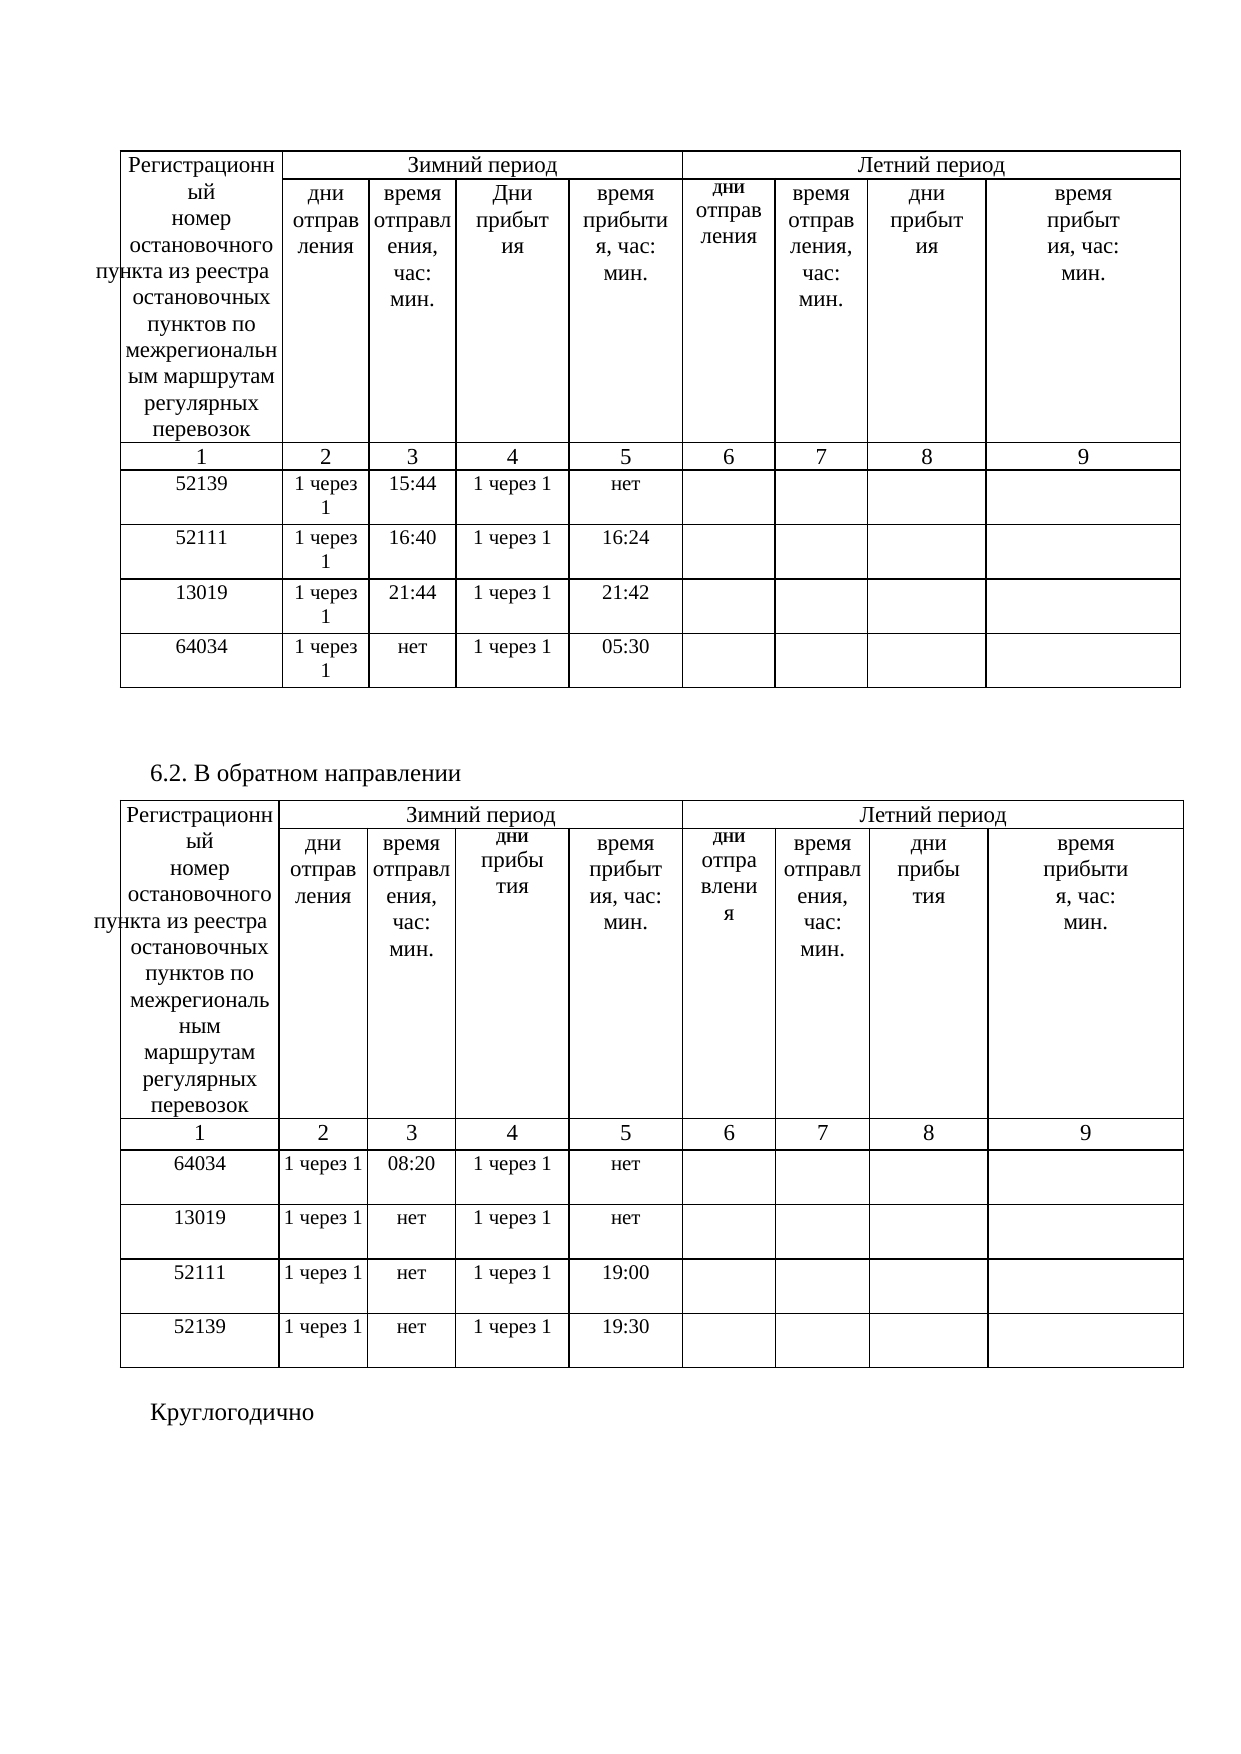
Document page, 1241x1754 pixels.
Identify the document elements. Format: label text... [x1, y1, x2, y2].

table_cell 1 через 1 [283, 580, 368, 632]
table_cell ДНИ прибы тия [456, 829, 568, 1117]
table_cell [870, 1151, 987, 1204]
table_cell [776, 1151, 869, 1204]
table_header Зимний период [283, 152, 682, 178]
table_cell [683, 1205, 775, 1258]
table_cell [776, 525, 867, 578]
table_cell 1 через 1 [280, 1205, 367, 1258]
table_cell 1 через 1 [457, 634, 568, 687]
table_cell [776, 1260, 869, 1312]
table_cell 1 через 1 [280, 1260, 367, 1312]
text Круглогодично [150, 1397, 1090, 1426]
table_cell время прибыт ия, час: мин. [570, 829, 682, 1117]
table_cell 2 [280, 1119, 367, 1149]
table_header Зимний период [280, 801, 682, 828]
table_cell нет [370, 634, 455, 687]
table_cell 9 [987, 443, 1180, 469]
table_cell [989, 1260, 1183, 1312]
table_cell 52111 [121, 1260, 278, 1312]
table_cell 3 [368, 1119, 455, 1149]
table_cell нет [570, 1151, 682, 1204]
table_cell дни прибы тия [870, 829, 987, 1117]
table_cell 05:30 [570, 634, 682, 687]
table_cell 1 через 1 [457, 580, 568, 632]
table_cell 1 через 1 [283, 634, 368, 687]
table_cell [776, 580, 867, 632]
table_cell дни отправ ления [280, 829, 367, 1117]
table_cell 52139 [121, 1314, 278, 1367]
table_header Регистрационный номер остановочного пункта из реестра остановочных пунктов по межрегиональным маршрутам регулярных перевозок [121, 152, 282, 441]
table_cell [776, 1314, 869, 1367]
table_cell 13019 [121, 580, 282, 632]
table_cell время отправл ения, час: мин. [370, 180, 455, 441]
table_cell 15:44 [370, 471, 455, 524]
text 6.2. В обратном направлении [150, 758, 1090, 787]
table_cell [989, 1314, 1183, 1367]
table_cell 64034 [121, 1151, 278, 1204]
table_cell ДНИ отпра влени я [683, 829, 775, 1117]
table_header Регистрационный номер остановочного пункта из реестра остановочных пунктов по межрегиональным маршрутам регулярных перевозок [121, 801, 278, 1117]
table_cell [868, 471, 985, 524]
table_cell время отправл ения, час: мин. [776, 829, 869, 1117]
table_cell [987, 634, 1180, 687]
table_cell [989, 1205, 1183, 1258]
table_cell 7 [776, 1119, 869, 1149]
table_cell 8 [868, 443, 985, 469]
table_cell 19:00 [570, 1260, 682, 1312]
table_cell 6 [683, 1119, 775, 1149]
table_cell время прибыт ия, час: мин. [987, 180, 1180, 441]
table_cell ДНИ отправ ления [683, 180, 774, 441]
table_cell [683, 1314, 775, 1367]
table_cell 1 через 1 [456, 1205, 568, 1258]
table_cell 52139 [121, 471, 282, 524]
table_cell [987, 471, 1180, 524]
table_cell 21:44 [370, 580, 455, 632]
table_cell 1 через 1 [280, 1151, 367, 1204]
table_cell 1 через 1 [457, 471, 568, 524]
table_cell [776, 471, 867, 524]
table_cell [868, 580, 985, 632]
table_cell [868, 634, 985, 687]
table_cell дни отправ ления [283, 180, 368, 441]
table_cell 1 [121, 1119, 278, 1149]
table_cell 13019 [121, 1205, 278, 1258]
table_cell Дни прибыт ия [457, 180, 568, 441]
table_cell 64034 [121, 634, 282, 687]
table_cell 1 через 1 [283, 471, 368, 524]
table_cell 6 [683, 443, 774, 469]
table_cell [776, 1205, 869, 1258]
table_cell [683, 1260, 775, 1312]
table_cell нет [368, 1205, 455, 1258]
table_cell время прибыти я, час: мин. [570, 180, 682, 441]
table_cell 4 [457, 443, 568, 469]
table_cell 5 [570, 1119, 682, 1149]
table_cell 9 [989, 1119, 1183, 1149]
table_cell [683, 1151, 775, 1204]
table_cell 08:20 [368, 1151, 455, 1204]
table_cell [870, 1314, 987, 1367]
table_cell 16:24 [570, 525, 682, 578]
table_cell 52111 [121, 525, 282, 578]
table_cell время прибыти я, час: мин. [989, 829, 1183, 1117]
table_cell 8 [870, 1119, 987, 1149]
table_cell 1 через 1 [283, 525, 368, 578]
table_cell нет [368, 1260, 455, 1312]
table_cell 1 через 1 [456, 1151, 568, 1204]
table_cell 21:42 [570, 580, 682, 632]
table_cell 4 [456, 1119, 568, 1149]
table_cell время отправ ления, час: мин. [776, 180, 867, 441]
table_cell 7 [776, 443, 867, 469]
table_cell [683, 634, 774, 687]
table_cell 19:30 [570, 1314, 682, 1367]
table_cell 1 через 1 [456, 1260, 568, 1312]
table_cell время отправл ения, час: мин. [368, 829, 455, 1117]
table_cell [989, 1151, 1183, 1204]
table_cell [683, 471, 774, 524]
table_cell 1 через 1 [280, 1314, 367, 1367]
table_cell 2 [283, 443, 368, 469]
table_cell 1 через 1 [457, 525, 568, 578]
table_cell [776, 634, 867, 687]
table_cell нет [570, 471, 682, 524]
table_cell 3 [370, 443, 455, 469]
table_cell 5 [570, 443, 682, 469]
table_cell 16:40 [370, 525, 455, 578]
table_header Летний период [683, 152, 1180, 178]
table_cell 1 через 1 [456, 1314, 568, 1367]
table_header Летний период [683, 801, 1183, 828]
table_cell [870, 1205, 987, 1258]
table_cell 1 [121, 443, 282, 469]
table_cell [683, 525, 774, 578]
table_cell [987, 525, 1180, 578]
table_cell [987, 580, 1180, 632]
table_cell дни прибыт ия [868, 180, 985, 441]
table_cell [683, 580, 774, 632]
table_cell нет [570, 1205, 682, 1258]
table_cell нет [368, 1314, 455, 1367]
table_cell [870, 1260, 987, 1312]
table_cell [868, 525, 985, 578]
